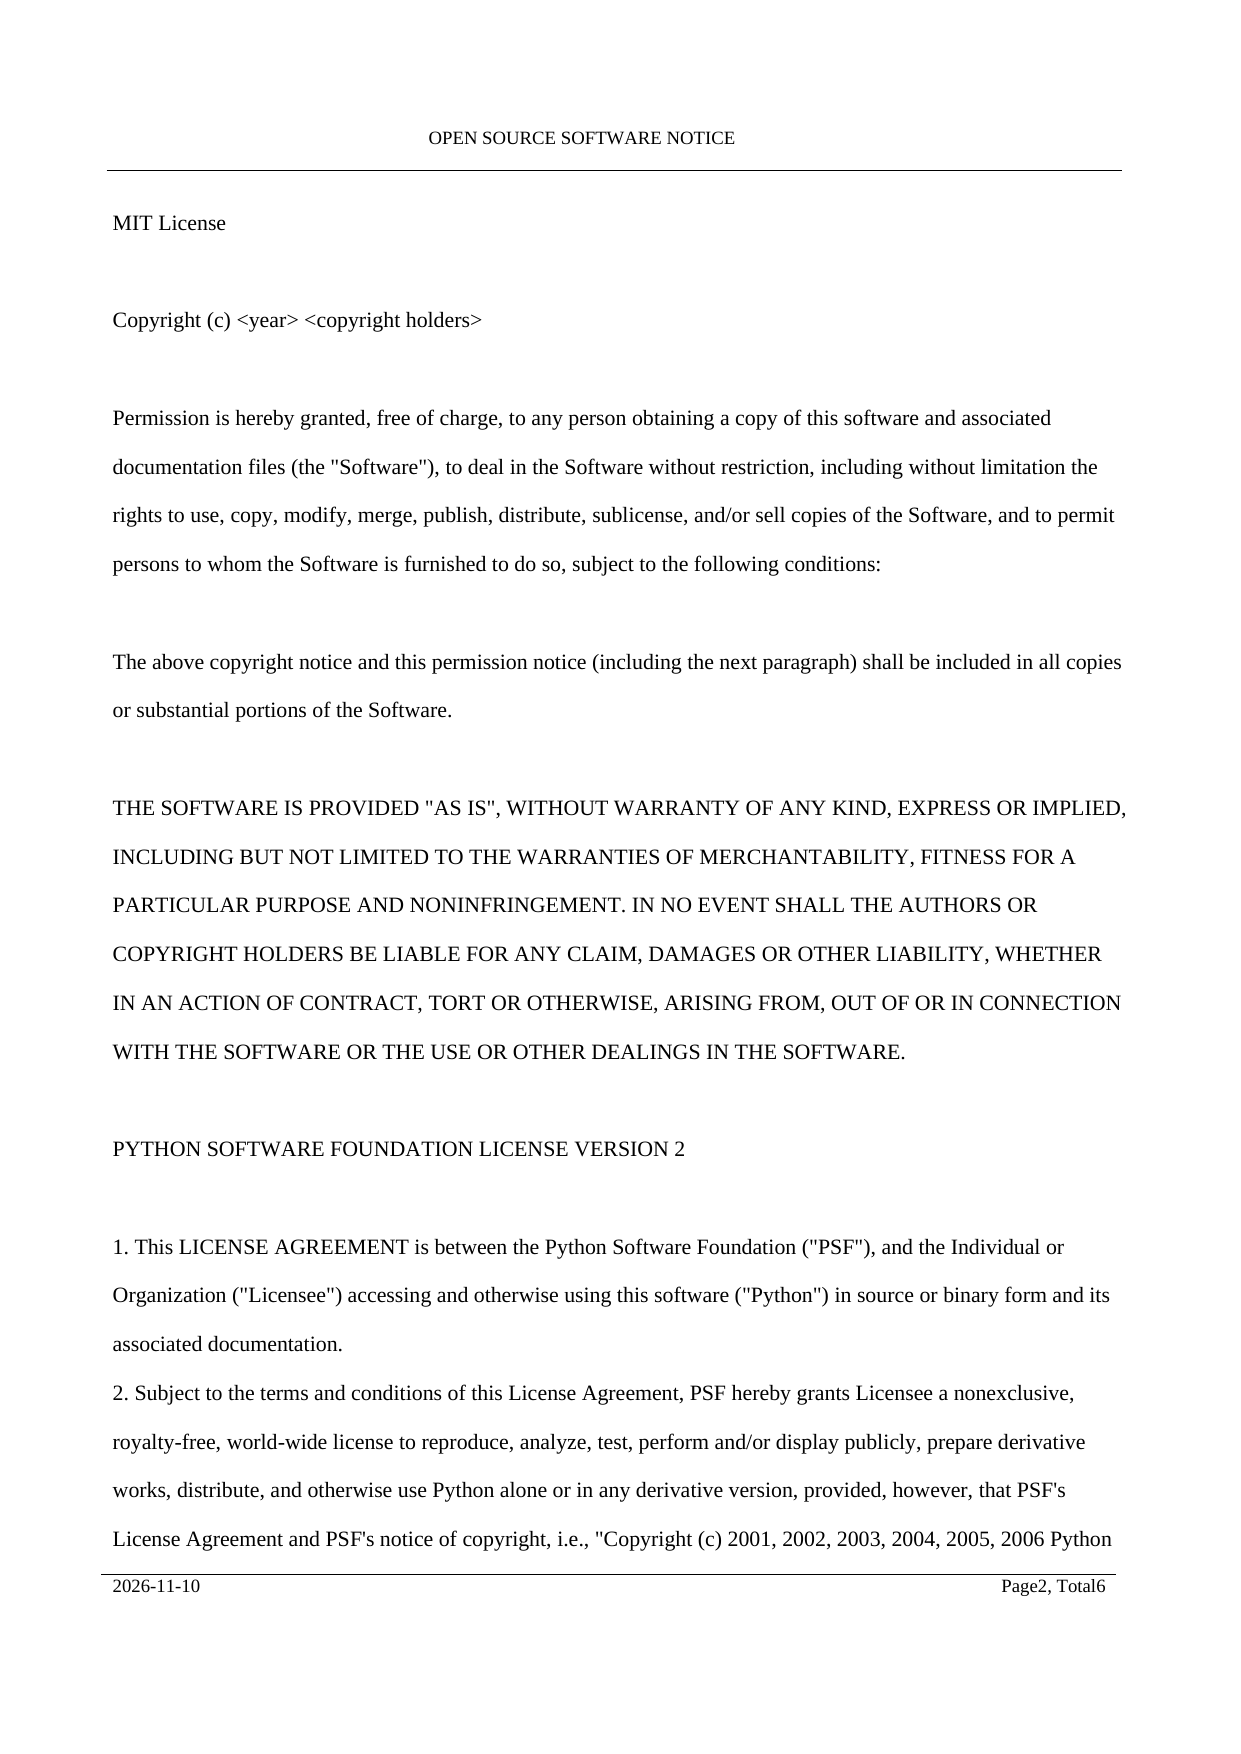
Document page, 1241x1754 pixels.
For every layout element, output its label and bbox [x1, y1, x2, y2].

text [112, 206, 1128, 1555]
